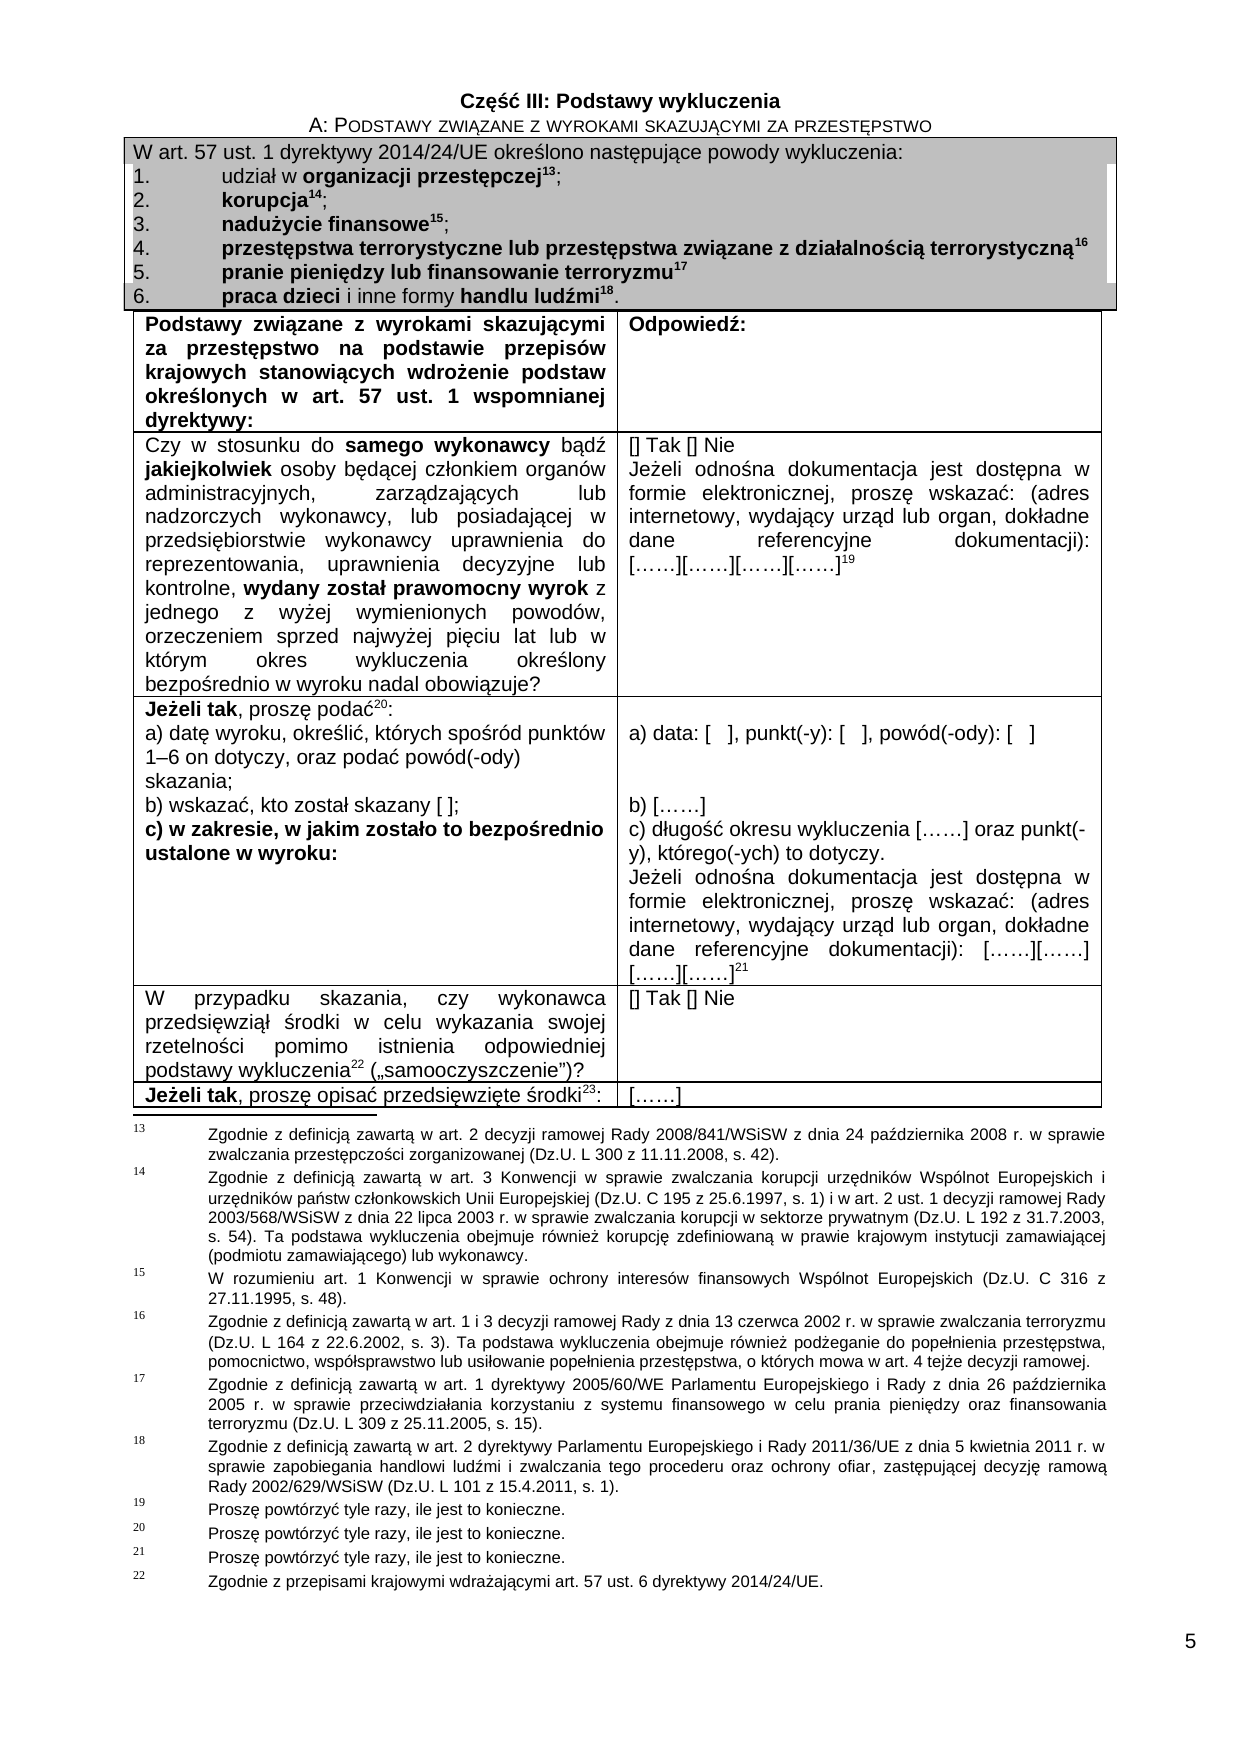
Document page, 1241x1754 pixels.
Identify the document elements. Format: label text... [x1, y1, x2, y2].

list udział w organizacji przestępczej; [133, 164, 1107, 188]
table_cell Jeżeli tak, proszę podać: a) datę wyroku, określić, których spośród punktów 1–6 on dotyczy, oraz podać powód(-ody) skazania; b) wskazać, kto został skazany [ ]; c) w zakresie, w jakim zostało to bezpośrednio ustalone w wyroku: [134, 697, 617, 984]
table_cell [] Tak [] Nie [618, 986, 1101, 1081]
text korupcja; [133, 188, 1107, 212]
table_cell [……] [618, 1083, 1101, 1106]
table_cell [] Tak [] Nie Jeżeli odnośna dokumentacja jest dostępna w formie elektronicznej, proszę wskazać: (adres internetowy, wydający urząd lub organ, dokładne dane referencyjne dokumentacji): [……][……][……][……] [618, 433, 1101, 696]
table_header Podstawy związane z wyrokami skazującymi za przestępstwo na podstawie przepisów krajowych stanowiących wdrożenie podstaw określonych w art. 57 ust. 1 wspomnianej dyrektywy: [134, 312, 617, 431]
table_cell W przypadku skazania, czy wykonawca przedsięwziął środki w celu wykazania swojej rzetelności pomimo istnienia odpowiedniej podstawy wykluczenia („samooczyszczenie”)? [134, 986, 617, 1081]
title A: Podstawy związane z wyrokami skazującymi za przestępstwo [133, 113, 1107, 137]
text nadużycie finansowe; [133, 212, 1107, 236]
table_header Odpowiedź: [618, 312, 1101, 431]
text przestępstwa terrorystyczne lub przestępstwa związane z działalnością terrorystyczną [133, 236, 1107, 259]
text pranie pieniędzy lub finansowanie terroryzmu [133, 259, 1107, 280]
table_cell Jeżeli tak, proszę opisać przedsięwzięte środki: [134, 1083, 617, 1106]
text praca dzieci i inne formy handlu ludźmi. [125, 280, 1116, 309]
text W art. 57 ust. 1 dyrektywy 2014/24/UE określono następujące powody wykluczenia: [125, 138, 1116, 164]
title Część III: Podstawy wykluczenia [133, 89, 1107, 113]
table_cell Czy w stosunku do samego wykonawcy bądź jakiejkolwiek osoby będącej członkiem organów administracyjnych, zarządzających lub nadzorczych wykonawcy, lub posiadającej w przedsiębiorstwie wykonawcy uprawnienia do reprezentowania, uprawnienia decyzyjne lub kontrolne, wydany został prawomocny wyrok z jednego z wyżej wymienionych powodów, orzeczeniem sprzed najwyżej pięciu lat lub w którym okres wykluczenia określony bezpośrednio w wyroku nadal obowiązuje? [134, 433, 617, 696]
table_cell a) data: [ ], punkt(-y): [ ], powód(-ody): [ ] b) [……] c) długość okresu wykluczenia [……] oraz punkt(-y), którego(-ych) to dotyczy. Jeżeli odnośna dokumentacja jest dostępna w formie elektronicznej, proszę wskazać: (adres internetowy, wydający urząd lub organ, dokładne dane referencyjne dokumentacji): [……][……][……][……] [618, 697, 1101, 984]
